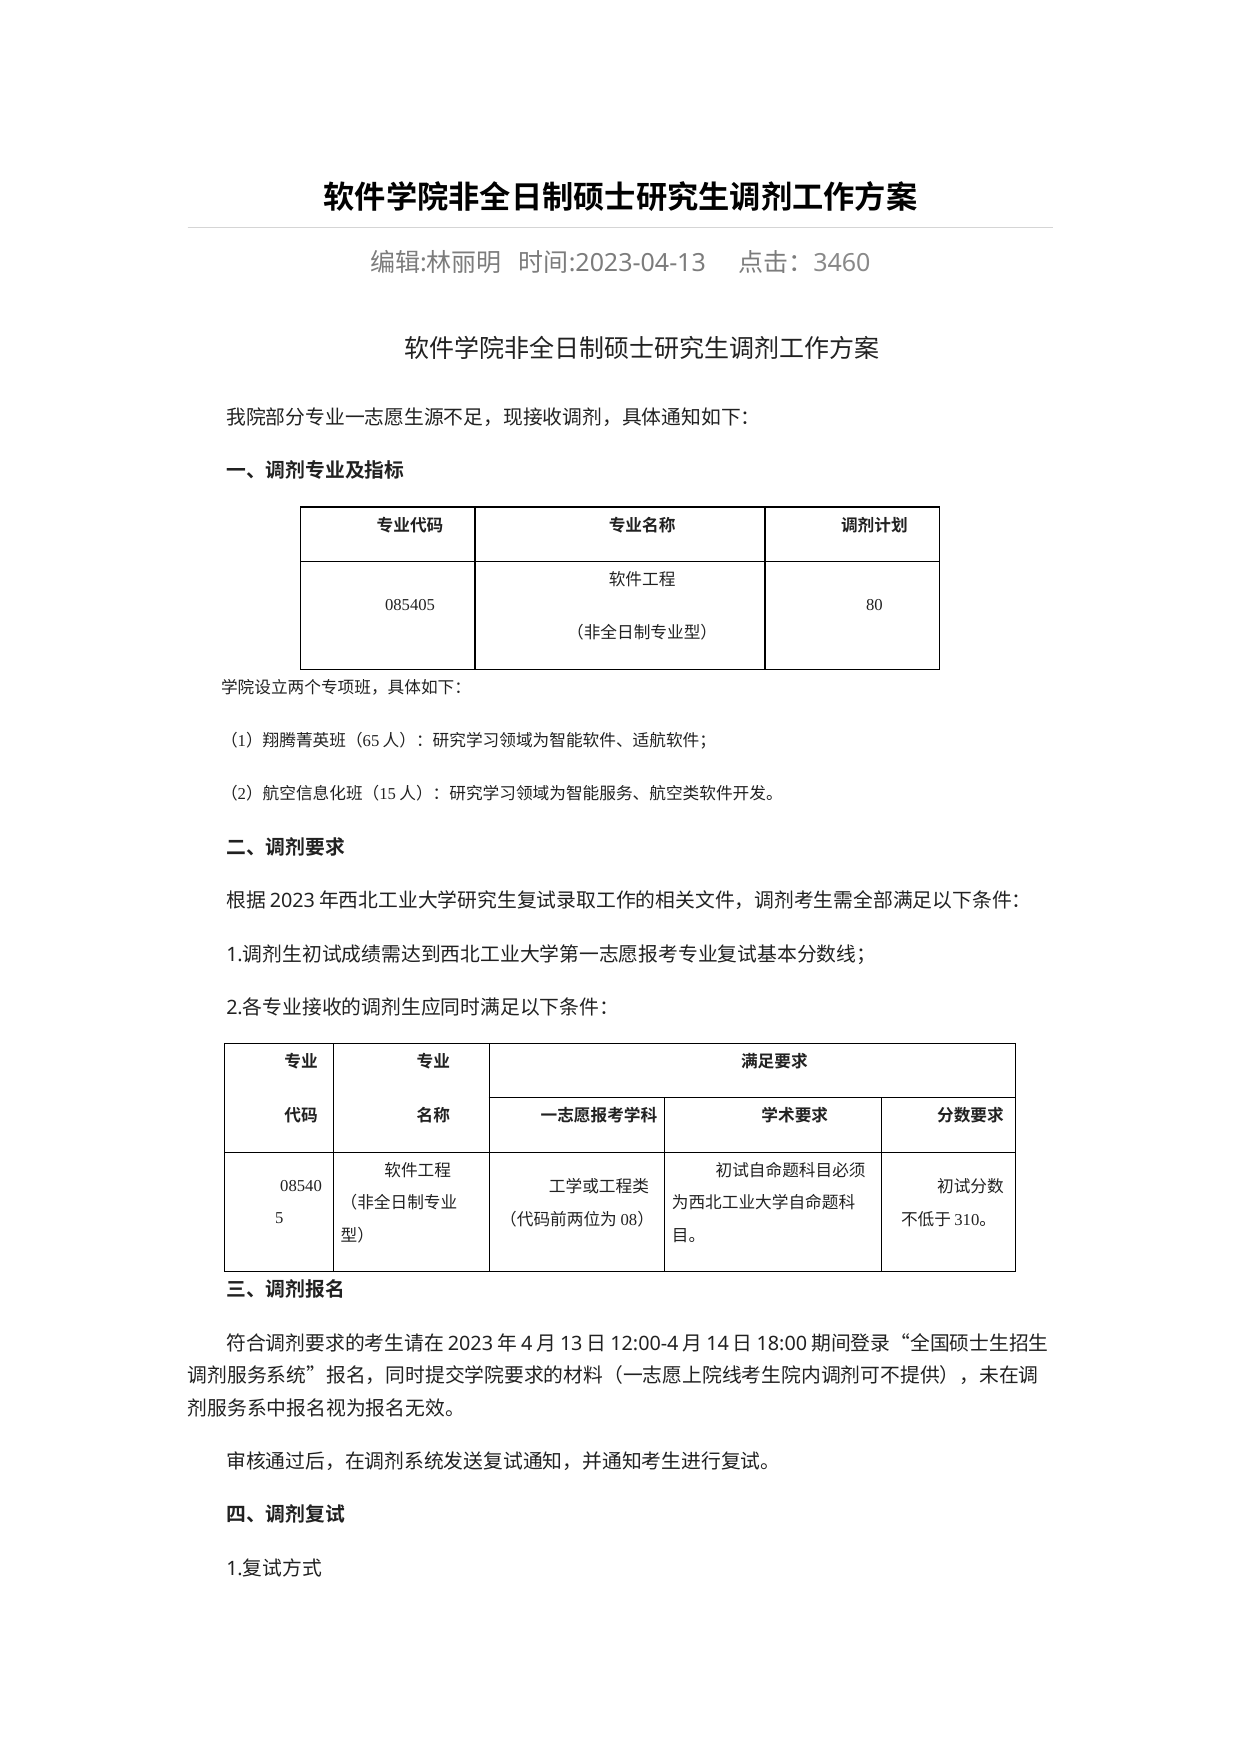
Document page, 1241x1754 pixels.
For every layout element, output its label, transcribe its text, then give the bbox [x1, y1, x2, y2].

table_cell 软件工程（非全日制专业型） [334, 1153, 489, 1271]
table_header 专业 代码 [225, 1044, 333, 1152]
table_header 调剂计划 [766, 508, 939, 561]
table_cell 学术要求 [665, 1098, 881, 1152]
table_header 专业 名称 [334, 1044, 489, 1152]
table_cell 工学或工程类 （代码前两位为 08） [490, 1153, 664, 1271]
text 我院部分专业一志愿生源不足，现接收调剂，具体通知如下： [187, 400, 1053, 432]
text 四、调剂复试 [187, 1497, 1053, 1529]
table_cell 085405 [301, 562, 474, 668]
text 三、调剂报名 [187, 1272, 1053, 1304]
text 1.调剂生初试成绩需达到西北工业大学第一志愿报考专业复试基本分数线； [187, 936, 1053, 969]
table_header 专业代码 [301, 508, 474, 561]
table_cell 分数要求 [882, 1098, 1015, 1152]
text 1.复试方式 [187, 1550, 1053, 1583]
table_cell 085405 [225, 1153, 333, 1271]
text 编辑:林丽明 时间:2023-04-13 点击：3460 [187, 228, 1053, 293]
text 符合调剂要求的考生请在2023年4月13日12:00-4月14日18:00期间登录“全国硕士生招生调剂服务系统”报名，同时提交学院要求的材料（一志愿上院线考生院内调剂可不提供），未在调剂服务系中报名视为报名无效。 [187, 1325, 1053, 1423]
table_cell 初试自命题科目必须为西北工业大学自命题科目。 [665, 1153, 881, 1271]
table_cell 一志愿报考学科 [490, 1098, 664, 1152]
text 根据2023年西北工业大学研究生复试录取工作的相关文件，调剂考生需全部满足以下条件： [187, 883, 1053, 915]
subtitle 软件学院非全日制硕士研究生调剂工作方案 [187, 162, 1053, 227]
text 软件学院非全日制硕士研究生调剂工作方案 [187, 314, 1053, 379]
table_header 专业名称 [476, 508, 764, 561]
table_cell 80 [766, 562, 939, 668]
text 二、调剂要求 [187, 829, 1053, 862]
text 学院设立两个专项班，具体如下： [187, 669, 1053, 702]
table_header 满足要求 [490, 1044, 1015, 1097]
text 审核通过后，在调剂系统发送复试通知，并通知考生进行复试。 [187, 1444, 1053, 1476]
text 一、调剂专业及指标 [187, 453, 1053, 486]
text （1）翔腾菁英班（65人）：研究学习领域为智能软件、适航软件； [187, 723, 1053, 755]
table_cell 初试分数不低于310。 [882, 1153, 1015, 1271]
text （2）航空信息化班（15人）：研究学习领域为智能服务、航空类软件开发。 [187, 776, 1053, 809]
table_cell 软件工程 （非全日制专业型） [476, 562, 764, 668]
text 2.各专业接收的调剂生应同时满足以下条件： [187, 989, 1053, 1022]
